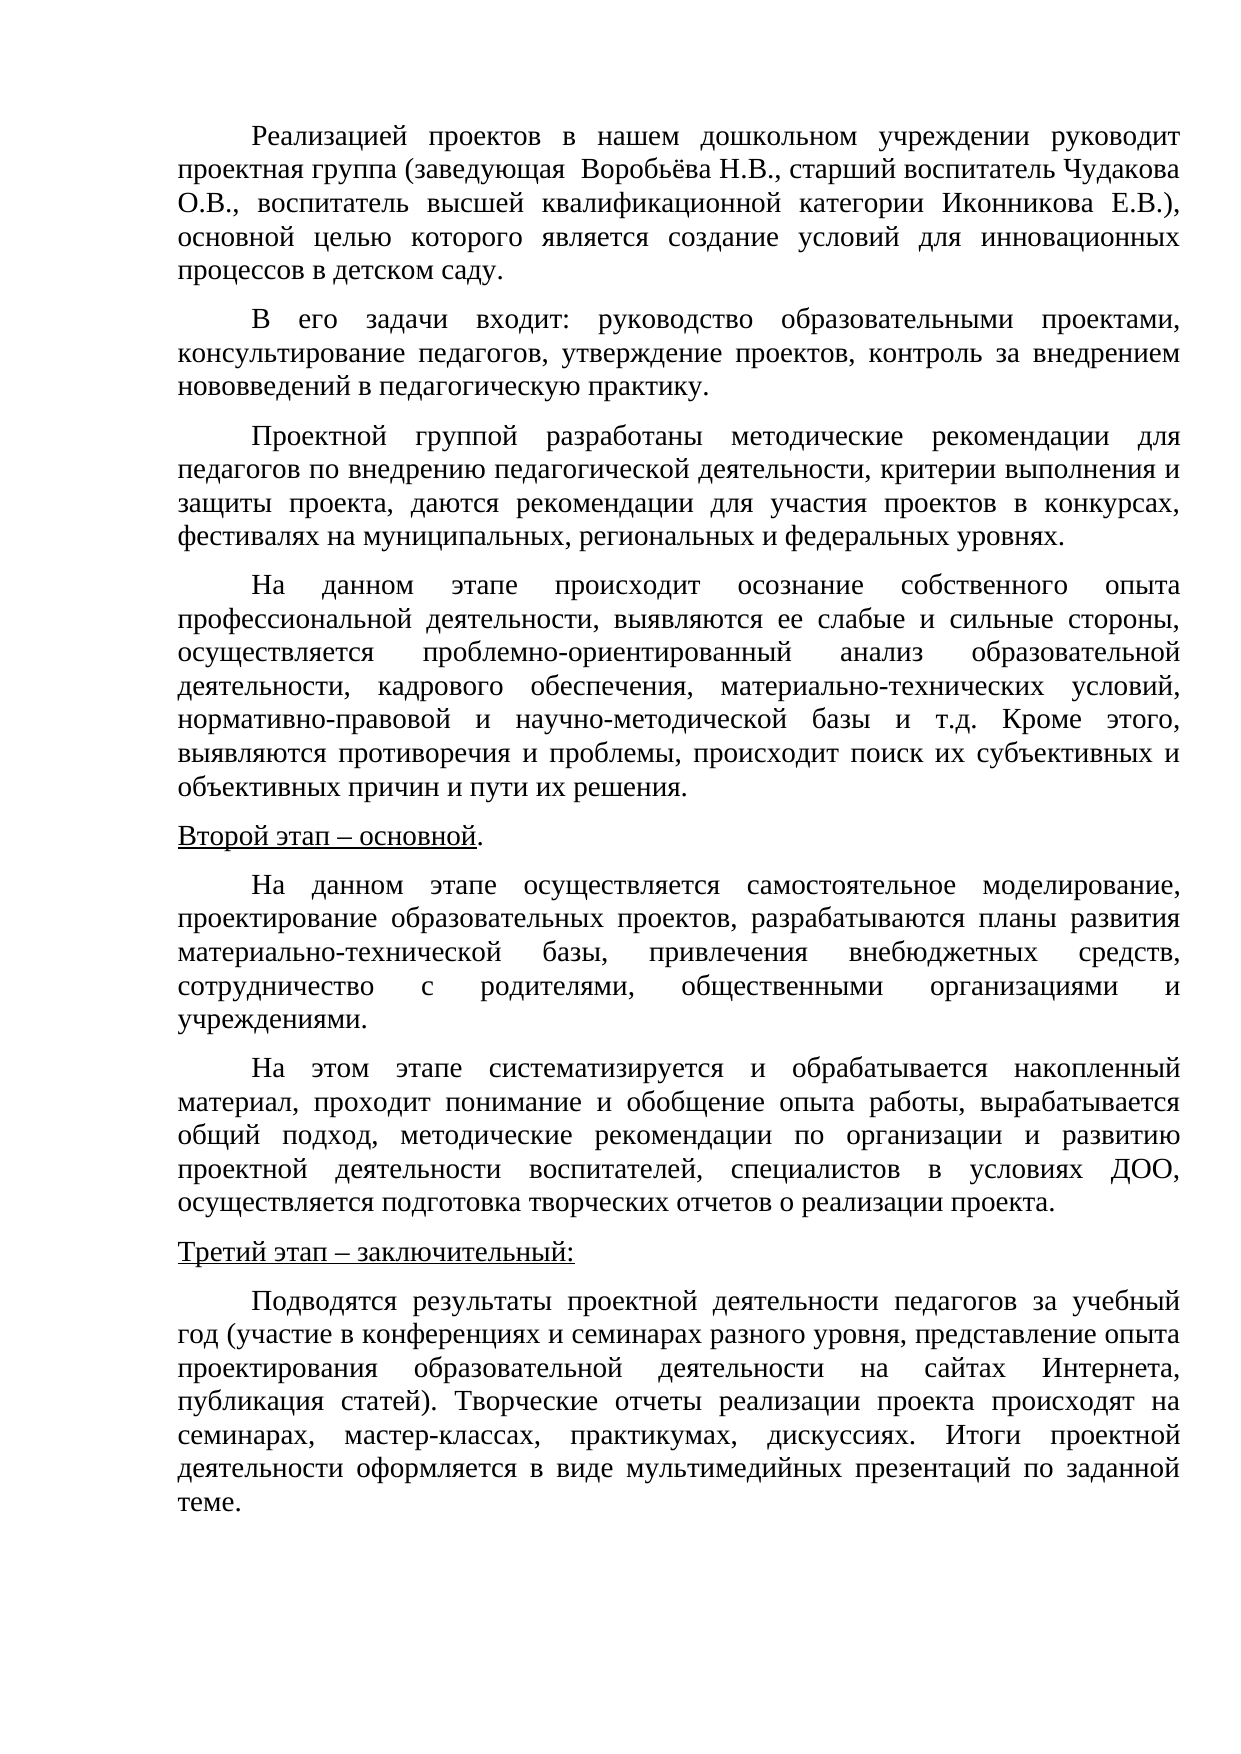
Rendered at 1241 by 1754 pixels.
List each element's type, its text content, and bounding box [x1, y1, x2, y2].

text На данном этапе осуществляется самостоятельное моделирование, проектирование образовательных проектов, разрабатываются планы развития материально-технической базы, привлечения внебюджетных средств, сотрудничество с родителями, общественными организациями и учреждениями. [177, 867, 1181, 1035]
text Второй этап – основной. [177, 818, 1181, 851]
text В его задачи входит: руководство образовательными проектами, консультирование педагогов, утверждение проектов, контроль за внедрением нововведений в педагогическую практику. [177, 301, 1181, 402]
text Реализацией проектов в нашем дошкольном учреждении руководит проектная группа (заведующая Воробьёва Н.В., старший воспитатель Чудакова О.В., воспитатель высшей квалификационной категории Иконникова Е.В.), основной целью которого является создание условий для инновационных процессов в детском саду. [177, 118, 1181, 286]
text Третий этап – заключительный: [177, 1234, 1181, 1267]
text На данном этапе происходит осознание собственного опыта профессиональной деятельности, выявляются ее слабые и сильные стороны, осуществляется проблемно-ориентированный анализ образовательной деятельности, кадрового обеспечения, материально-технических условий, нормативно-правовой и научно-методической базы и т.д. Кроме этого, выявляются противоречия и проблемы, происходит поиск их субъективных и объективных причин и пути их решения. [177, 567, 1181, 802]
text Подводятся результаты проектной деятельности педагогов за учебный год (участие в конференциях и семинарах разного уровня, представление опыта проектирования образовательной деятельности на сайтах Интернета, публикация статей). Творческие отчеты реализации проекта происходят на семинарах, мастер-классах, практикумах, дискуссиях. Итоги проектной деятельности оформляется в виде мультимедийных презентаций по заданной теме. [177, 1283, 1181, 1518]
text На этом этапе систематизируется и обрабатывается накопленный материал, проходит понимание и обобщение опыта работы, вырабатывается общий подход, методические рекомендации по организации и развитию проектной деятельности воспитателей, специалистов в условиях ДОО, осуществляется подготовка творческих отчетов о реализации проекта. [177, 1050, 1181, 1218]
text Проектной группой разработаны методические рекомендации для педагогов по внедрению педагогической деятельности, критерии выполнения и защиты проекта, даются рекомендации для участия проектов в конкурсах, фестивалях на муниципальных, региональных и федеральных уровнях. [177, 418, 1181, 552]
